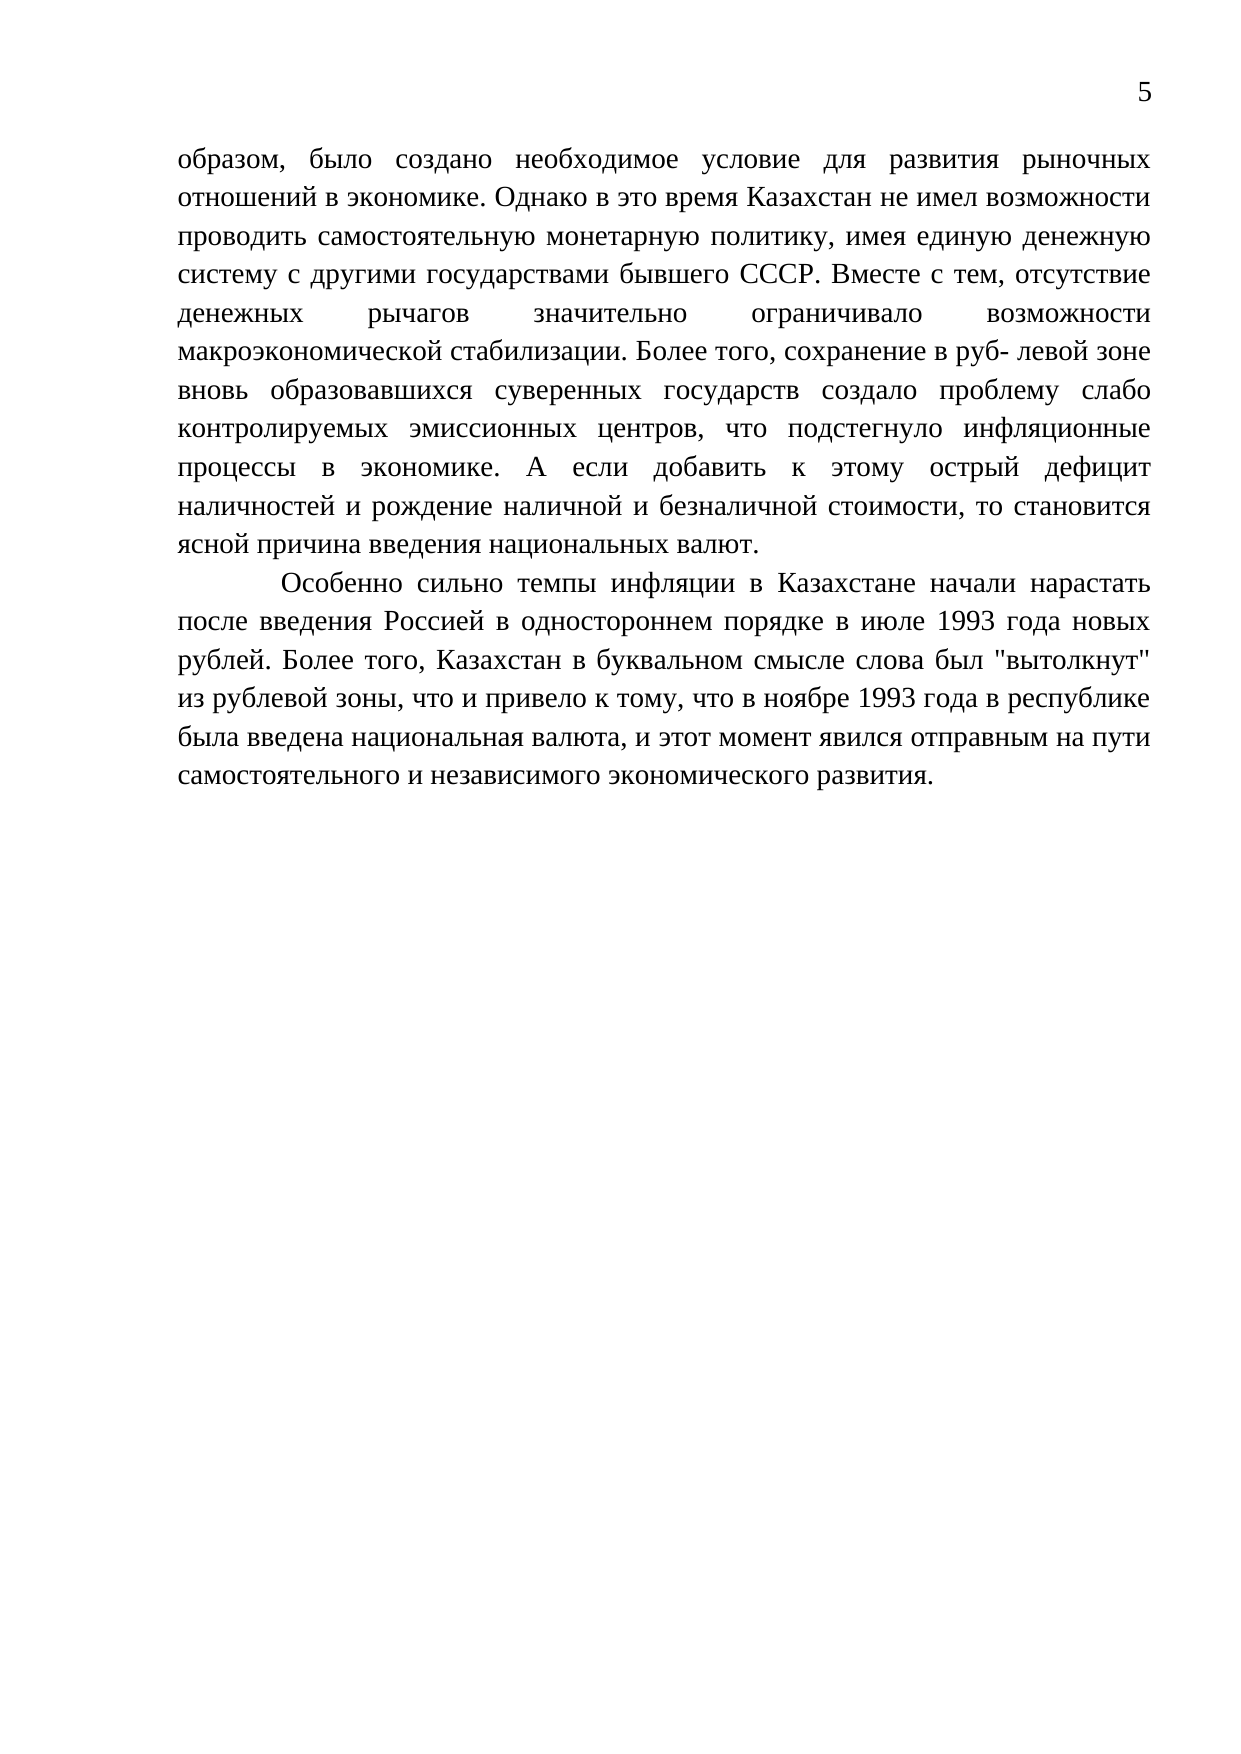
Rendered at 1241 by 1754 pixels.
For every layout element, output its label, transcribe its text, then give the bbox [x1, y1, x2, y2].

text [177, 141, 1152, 560]
text Особенно сильно темпы инфляции в Казахстане начали нарастать после введения Россией в одностороннем порядке в июле 1993 года новых рублей. Более того, Казахстан в буквальном смысле слова был "вытолкнут" из рублевой зоны, что и привело к тому, что в ноябре 1993 года в республике была введена национальная валюта, и этот момент явился отправным на пути самостоятельного и независимого экономического развития. [177, 565, 1152, 791]
